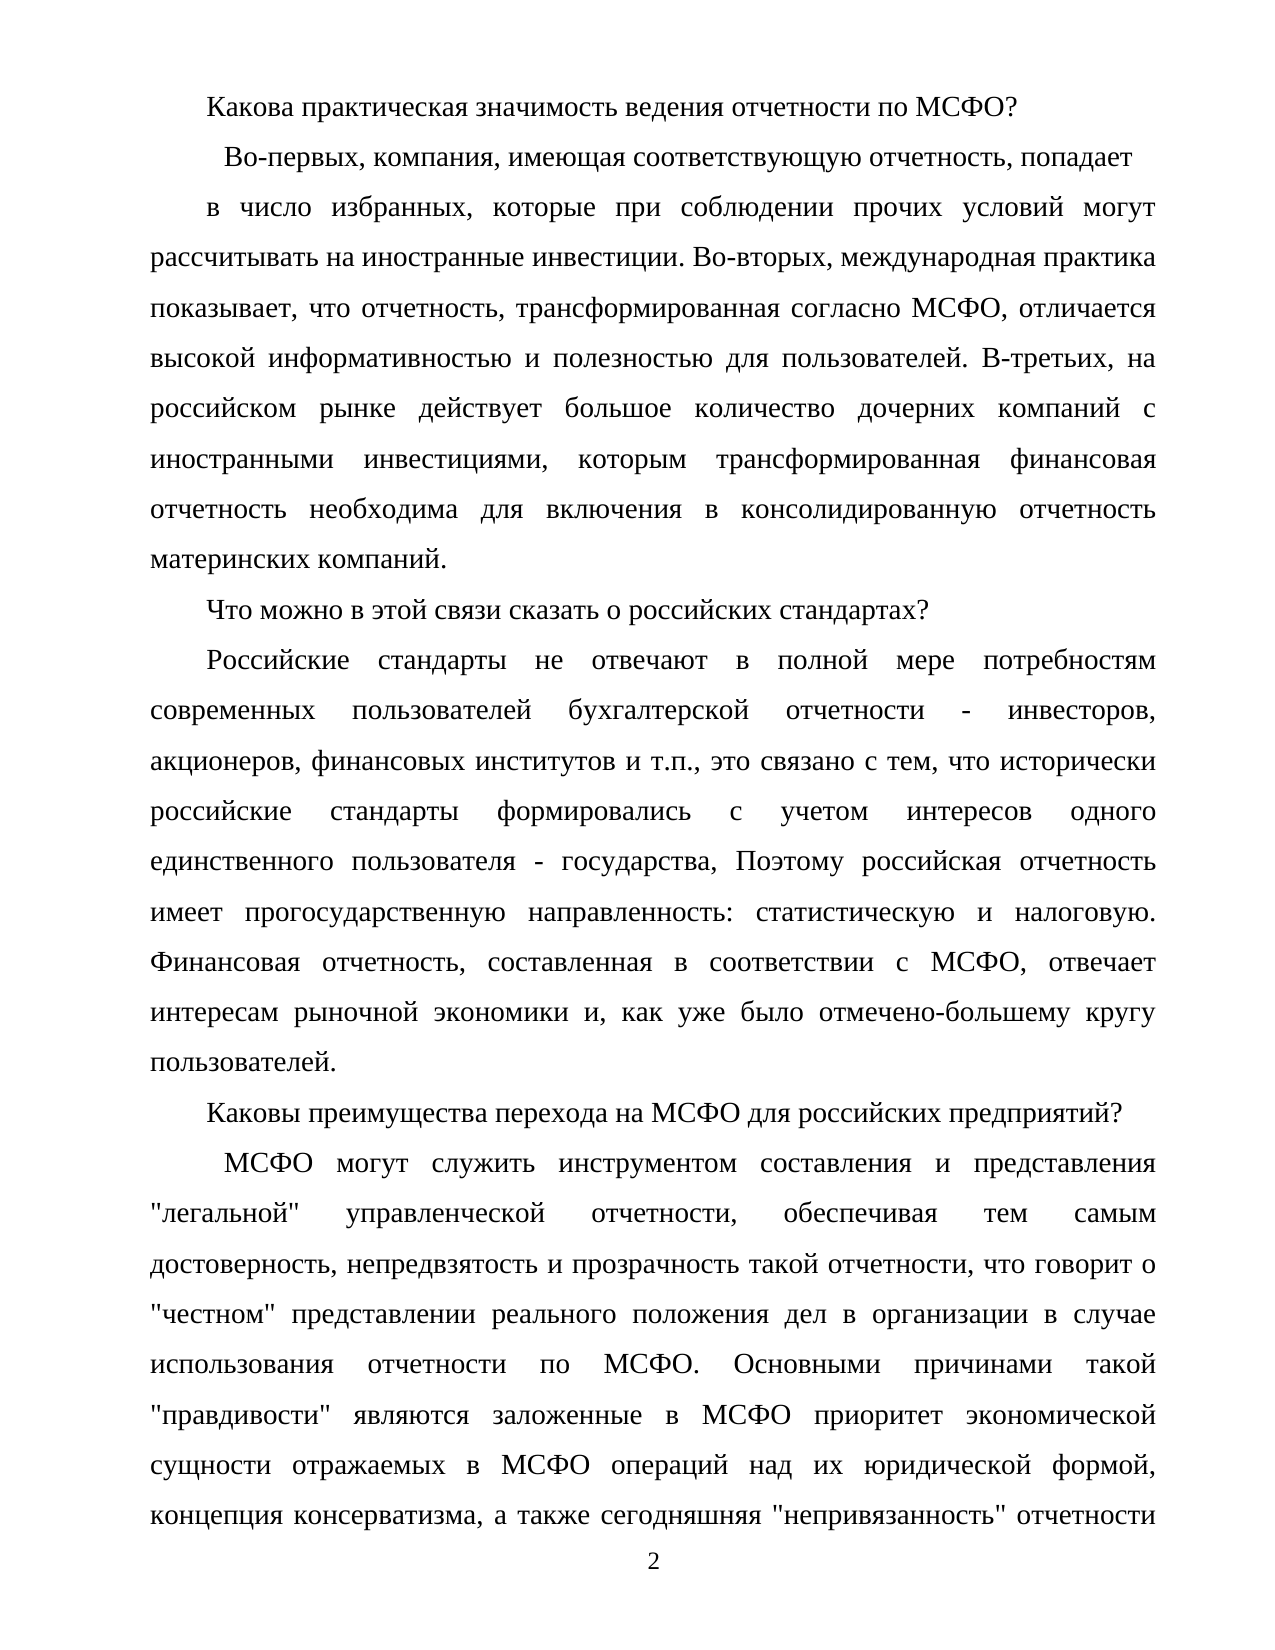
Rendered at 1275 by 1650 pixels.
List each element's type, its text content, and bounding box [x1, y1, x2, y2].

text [150, 1145, 1157, 1531]
text Российские стандарты не отвечают в полной мере потребностям современных пользователей бухгалтерской отчетности - инвесторов, акционеров, финансовых институтов и т.п., это связано с тем, что исторически российские стандарты формировались с учетом интересов одного единственного пользователя - государства, Поэтому российская отчетность имеет прогосударственную направленность: статистическую и налоговую. Финансовая отчетность, составленная в соответствии с МСФО, отвечает интересам рыночной экономики и, как уже было отмечено-большему кругу пользователей. [150, 642, 1157, 1078]
text в число избранных, которые при соблюдении прочих условий могут рассчитывать на иностранные инвестиции. Во-вторых, международная практика показывает, что отчетность, трансформированная согласно МСФО, отличается высокой информативностью и полезностью для пользователей. В-третьих, на российском рынке действует большое количество дочерних компаний с иностранными инвестициями, которым трансформированная финансовая отчетность необходима для включения в консолидированную отчетность материнских компаний. [150, 189, 1157, 575]
text Что можно в этой связи сказать о российских стандартах? [150, 592, 1157, 625]
text Каковы преимущества перехода на МСФО для российских предприятий? [150, 1095, 1157, 1128]
text Во-первых, компания, имеющая соответствующую отчетность, попадает [150, 139, 1157, 172]
text Какова практическая значимость ведения отчетности по МСФО? [150, 89, 1157, 122]
